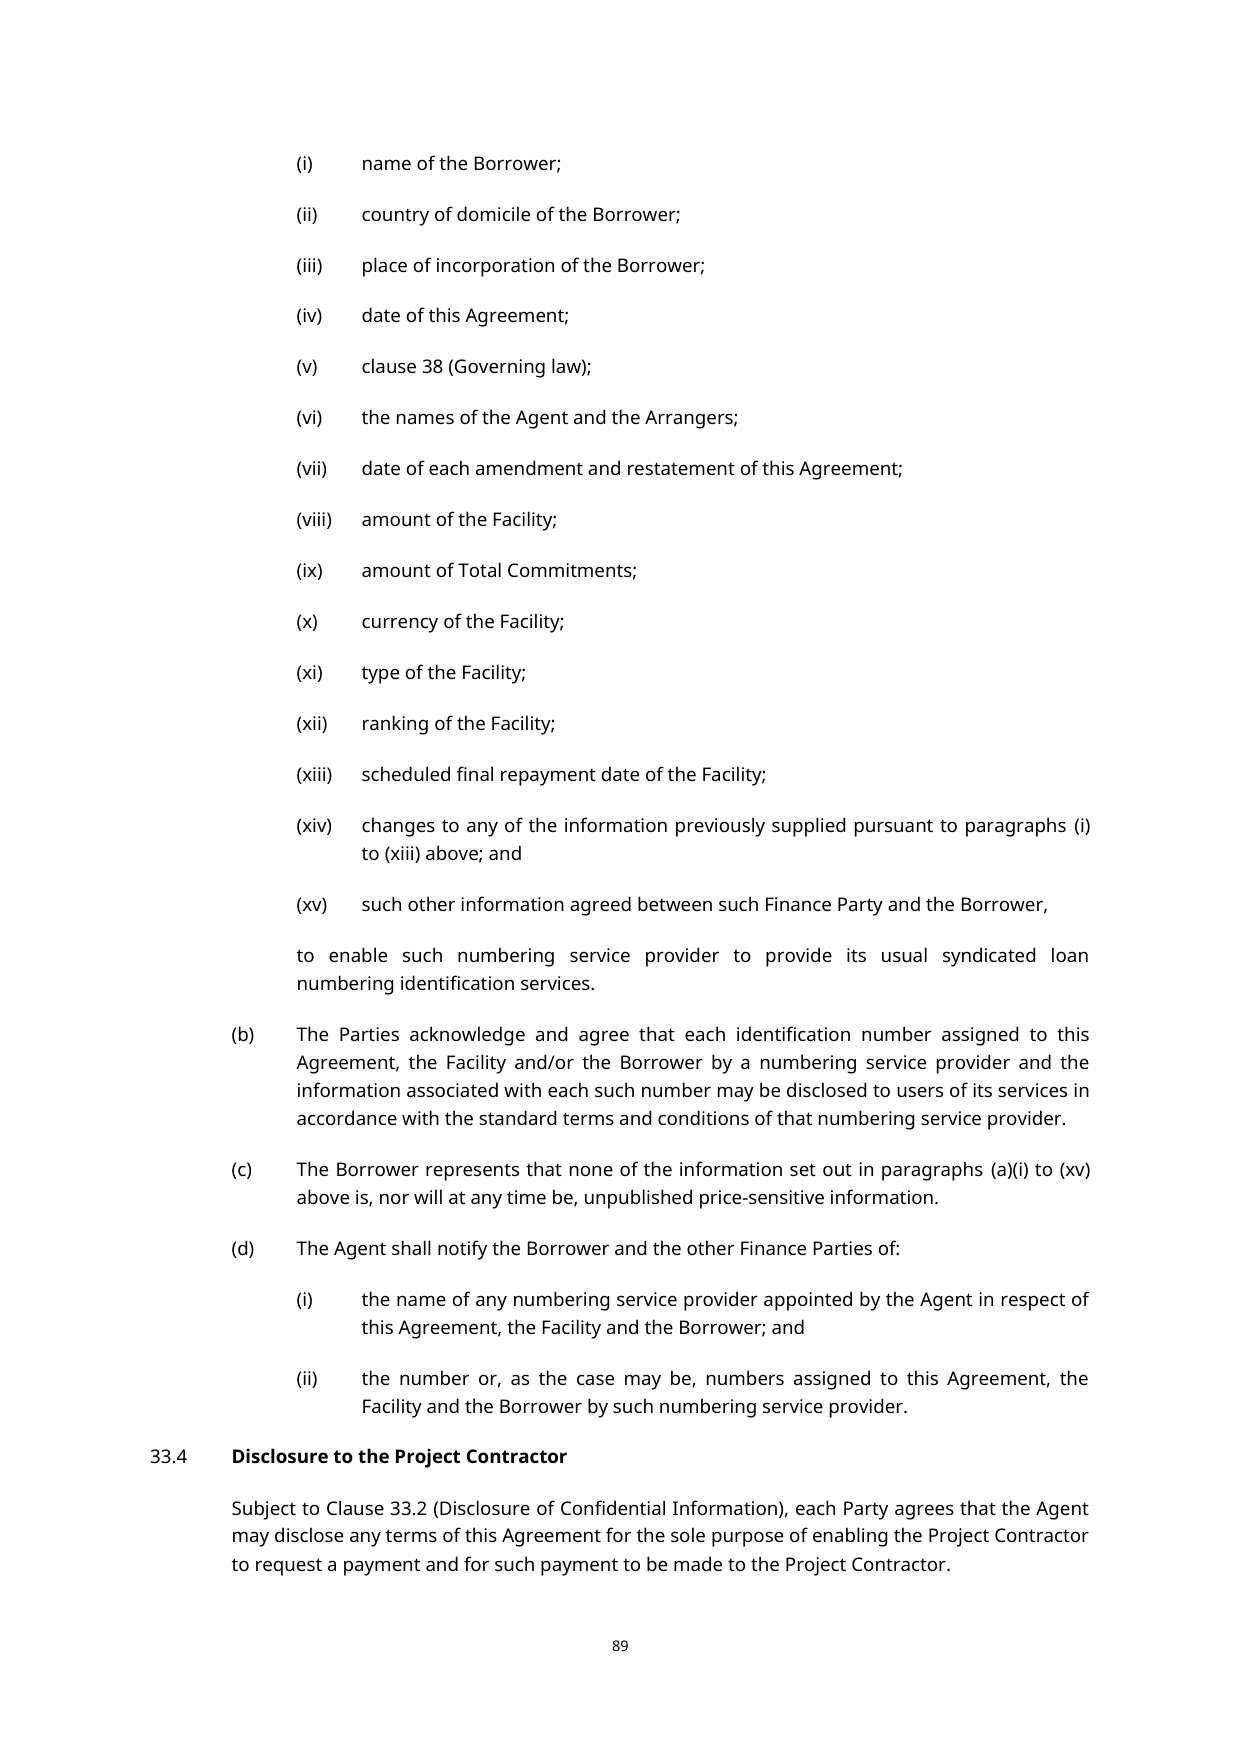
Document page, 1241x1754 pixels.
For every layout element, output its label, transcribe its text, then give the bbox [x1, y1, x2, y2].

text type of the Facility; [296, 659, 1090, 685]
text amount of Total Commitments; [296, 557, 1090, 583]
text The Borrower represents that none of the information set out in paragraphs ‎(a)‎(i) to ‎(xv) above is, nor will at any time be, unpublished price-sensitive information. [231, 1156, 1090, 1209]
text date of each amendment and restatement of this Agreement; [296, 456, 1090, 481]
text currency of the Facility; [296, 608, 1090, 634]
text to enable such numbering service provider to provide its usual syndicated loan numbering identification services. [296, 942, 1090, 996]
text ranking of the Facility; [296, 710, 1090, 736]
text place of incorporation of the Borrower; [296, 252, 1090, 277]
text Disclosure to the Project Contractor [150, 1444, 1090, 1469]
text amount of the Facility; [296, 507, 1090, 532]
text date of this Agreement; [296, 303, 1090, 328]
text the name of any numbering service provider appointed by the Agent in respect of this Agreement, the Facility and the Borrower; and [296, 1286, 1090, 1339]
text country of domicile of the Borrower; [296, 201, 1090, 226]
text scheduled final repayment date of the Facility; [296, 761, 1090, 787]
text the names of the Agent and the Arrangers; [296, 405, 1090, 430]
text changes to any of the information previously supplied pursuant to paragraphs ‎(i) to ‎(xiii) above; and [296, 812, 1090, 866]
text name of the Borrower; [296, 150, 1090, 176]
text the number or, as the case may be, numbers assigned to this Agreement, the Facility and the Borrower by such numbering service provider. [296, 1365, 1090, 1418]
text The Parties acknowledge and agree that each identification number assigned to this Agreement, the Facility and/or the Borrower by a numbering service provider and the information associated with each such number may be disclosed to users of its services in accordance with the standard terms and conditions of that numbering service provider. [231, 1021, 1090, 1131]
text The Agent shall notify the Borrower and the other Finance Parties of: [231, 1235, 1090, 1261]
list Subject to Clause ‎33.2 (Disclosure of Confidential Information), each Party agrees that the Agent may disclose any terms of this Agreement for the sole purpose of enabling the Project Contractor to request a payment and for such payment to be made to the Project Contractor. [231, 1495, 1090, 1576]
text clause ‎38 (Governing law); [296, 354, 1090, 379]
text such other information agreed between such Finance Party and the Borrower, [296, 891, 1090, 917]
